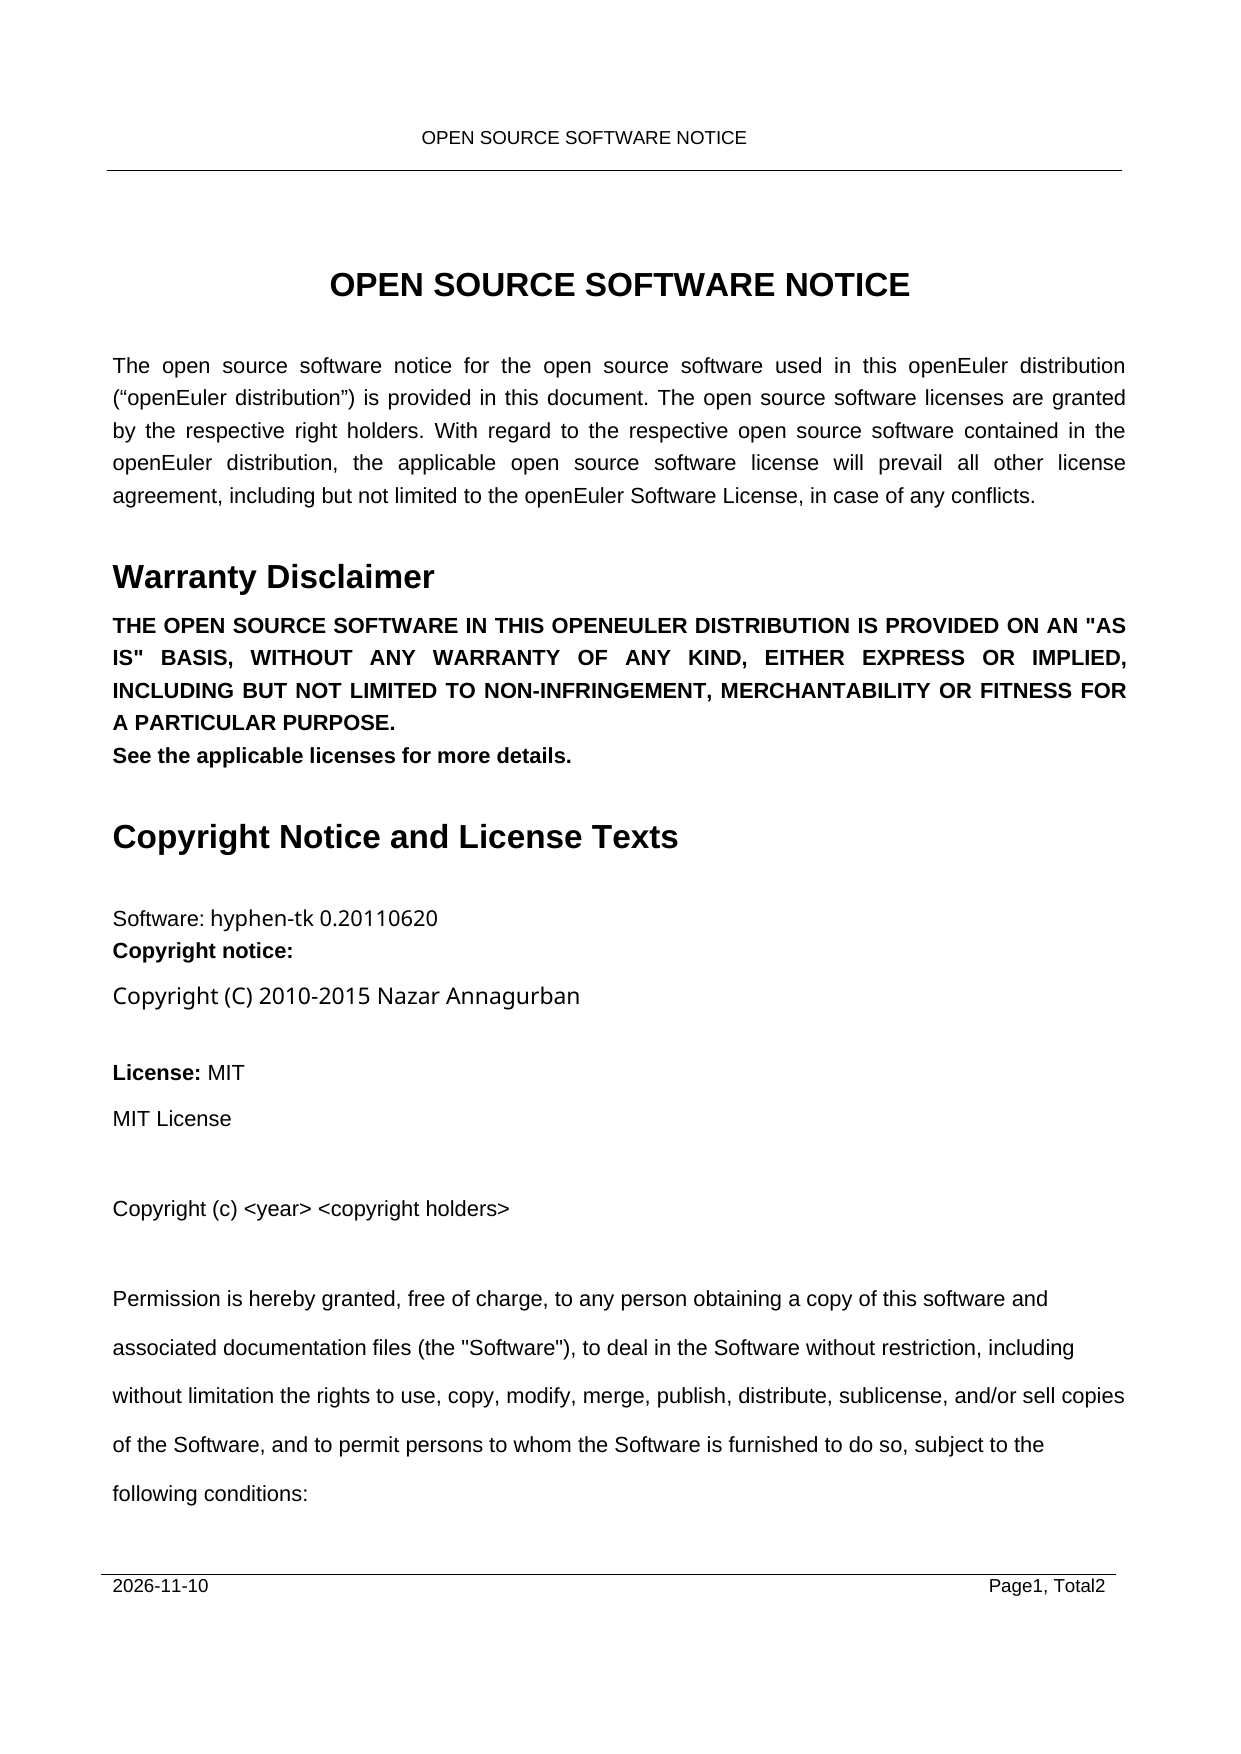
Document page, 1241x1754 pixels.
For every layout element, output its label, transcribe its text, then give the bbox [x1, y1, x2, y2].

text Copyright (C) 2010-2015 Nazar Annagurban [112, 979, 1128, 1012]
text MIT License [112, 1102, 1128, 1134]
text Permission is hereby granted, free of charge, to any person obtaining a copy of this software and associated documentation files (the "Software"), to deal in the Software without restriction, including without limitation the rights to use, copy, modify, merge, publish, distribute, sublicense, and/or sell copies of the Software, and to permit persons to whom the Software is furnished to do so, subject to the following conditions: [112, 1282, 1128, 1510]
text Software: hyphen-tk 0.20110620 [112, 901, 1128, 934]
text Warranty Disclaimer [112, 544, 1128, 609]
text THE OPEN SOURCE SOFTWARE IN THIS OPENEULER DISTRIBUTION IS PROVIDED ON AN "AS IS" BASIS, WITHOUT ANY WARRANTY OF ANY KIND, EITHER EXPRESS OR IMPLIED, INCLUDING BUT NOT LIMITED TO NON-INFRINGEMENT, MERCHANTABILITY OR FITNESS FOR A PARTICULAR PURPOSE. See the applicable licenses for more details. [112, 609, 1128, 771]
text Copyright (c) <year> <copyright holders> [112, 1192, 1128, 1224]
text The open source software notice for the open source software used in this openEuler distribution (“openEuler distribution”) is provided in this document. The open source software licenses are granted by the respective right holders. With regard to the respective open source software contained in the openEuler distribution, the applicable open source software license will prevail all other license agreement, including but not limited to the openEuler Software License, in case of any conflicts. [112, 349, 1128, 511]
text Copyright Notice and License Texts [112, 804, 1128, 869]
text OPEN SOURCE SOFTWARE NOTICE [112, 251, 1128, 316]
text Copyright notice: [112, 934, 1128, 966]
text License: MIT [112, 1057, 1128, 1089]
